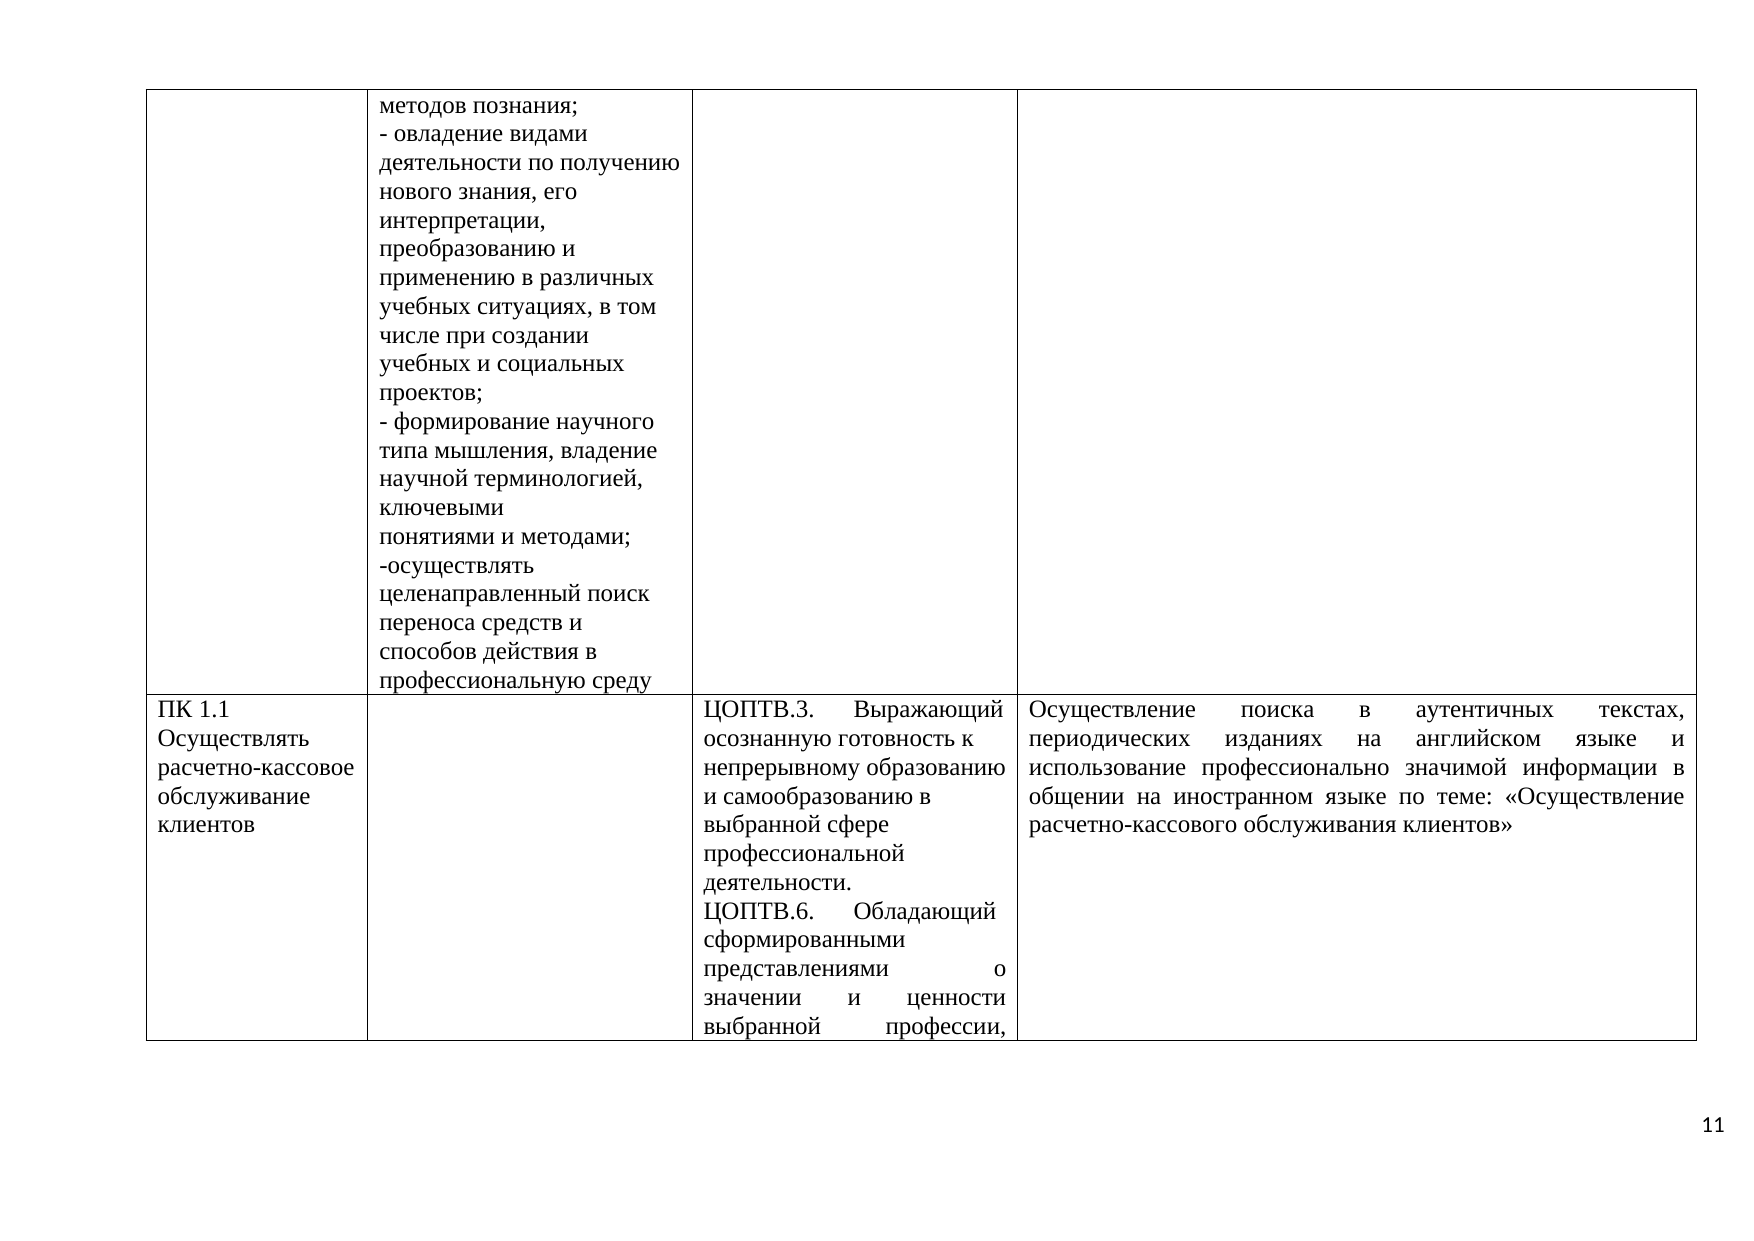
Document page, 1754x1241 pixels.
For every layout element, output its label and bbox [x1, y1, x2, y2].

table_cell [693, 90, 1017, 693]
table_cell [1018, 695, 1696, 1039]
table_cell [368, 695, 692, 1039]
table_cell [147, 90, 367, 693]
table_cell [1018, 90, 1696, 693]
table_cell [147, 695, 367, 1039]
table_cell [368, 90, 692, 693]
table_cell [693, 695, 1017, 1039]
